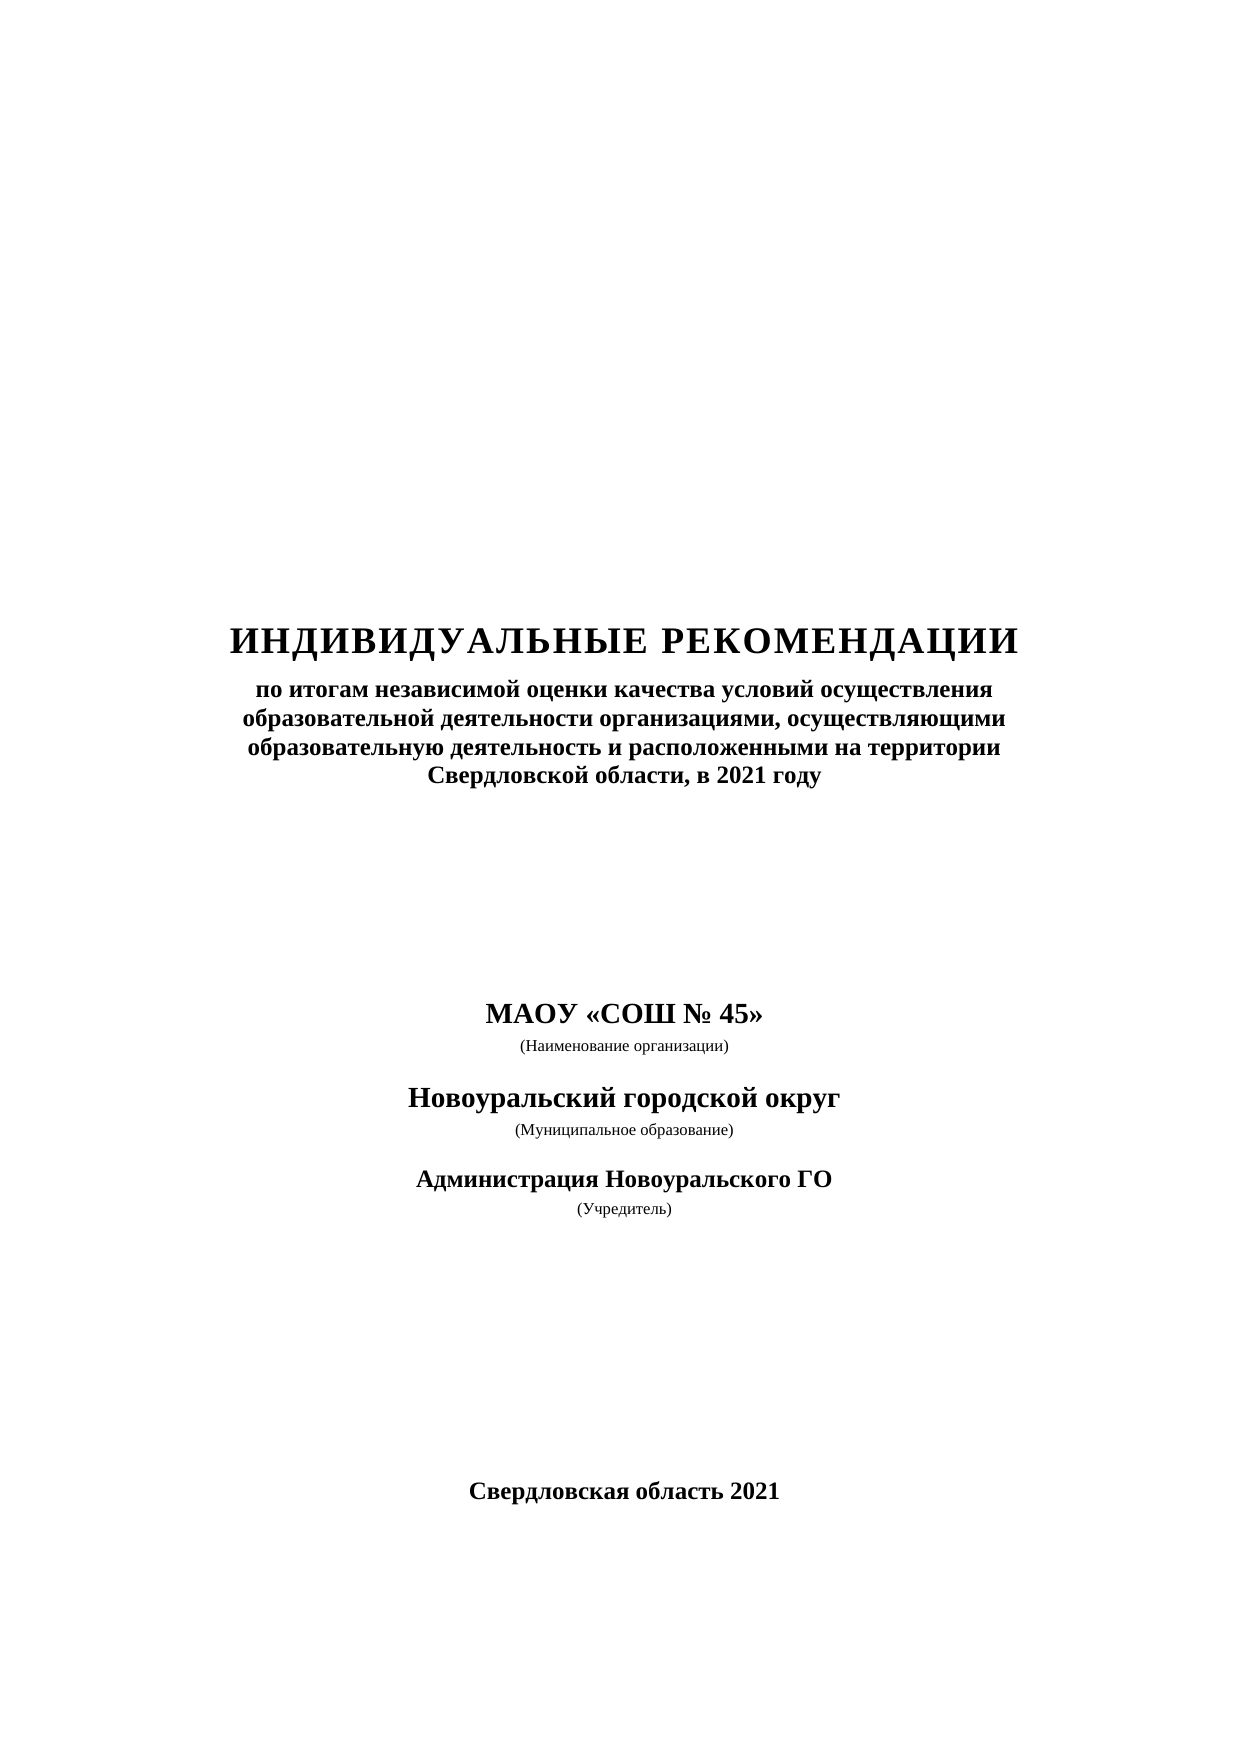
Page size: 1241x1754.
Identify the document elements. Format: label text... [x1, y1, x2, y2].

text (Учредитель) [177, 1199, 1071, 1218]
text МАОУ «СОШ № 45» [177, 996, 1071, 1030]
text (Наименование организации) [177, 1036, 1071, 1055]
text (Муниципальное образование) [177, 1120, 1071, 1139]
text Администрация Новоуральского ГО [177, 1164, 1071, 1193]
text ИНДИВИДУАЛЬНЫЕ РЕКОМЕНДАЦИИ [177, 619, 1071, 662]
text по итогам независимой оценки качества условий осуществления образовательной деятельности организациями, осуществляющими образовательную деятельность и расположенными на территории Свердловской области, в 2021 году [177, 674, 1071, 789]
text Свердловская область 2021 [177, 1476, 1071, 1505]
text Новоуральский городской округ [177, 1080, 1071, 1114]
